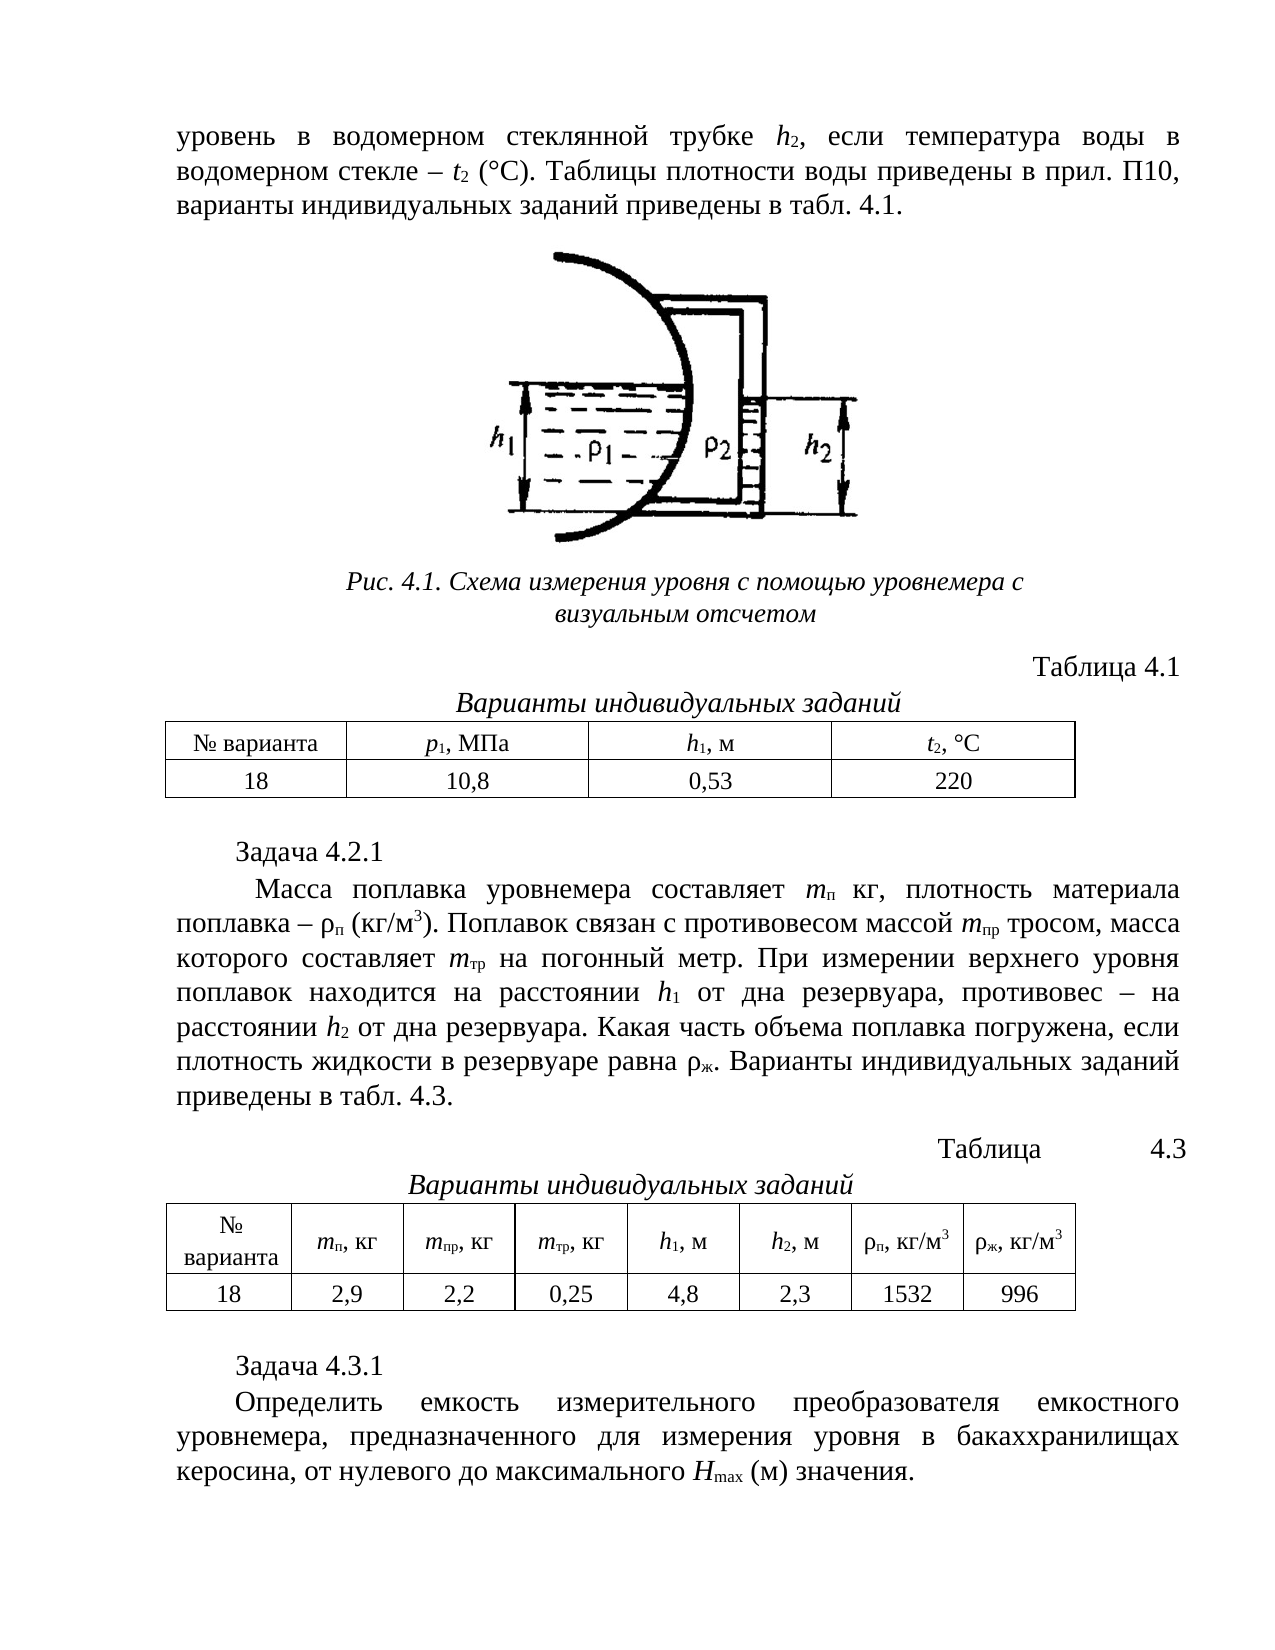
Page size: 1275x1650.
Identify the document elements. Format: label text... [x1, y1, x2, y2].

table_cell 10,8 [347, 760, 588, 797]
text Таблица 4.1 [177, 649, 1181, 682]
table_cell 18 [166, 760, 346, 797]
picture [484, 239, 880, 562]
text Варианты индивидуальных заданий [177, 685, 1179, 718]
text Таблица 4.3 Варианты индивидуальных заданий [408, 1131, 1186, 1201]
table_header mтр, кг [516, 1204, 627, 1272]
table_cell 2,2 [404, 1274, 514, 1310]
table_cell 1532 [852, 1274, 963, 1310]
table_cell 4,8 [628, 1274, 739, 1310]
text Задача 4.2.1 [235, 834, 1186, 868]
table_header h1, м [589, 722, 831, 759]
table_header ρп, кг/м3 [852, 1204, 963, 1272]
table_header mпр, кг [404, 1204, 514, 1272]
table_cell 0,25 [516, 1274, 627, 1310]
table_header h1, м [628, 1204, 739, 1272]
table_cell 18 [167, 1274, 291, 1310]
table_cell 2,3 [740, 1274, 851, 1310]
table_cell 996 [964, 1274, 1075, 1310]
table_cell 0,53 [589, 760, 831, 797]
text Рис. 4.1. Схема измерения уровня с помощью уровнемера с визуальным отсчетом [305, 566, 1064, 629]
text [176, 118, 1180, 221]
table_header p1, МПа [347, 722, 588, 759]
table_header h2, м [740, 1204, 851, 1272]
table_header № варианта [166, 722, 346, 759]
table_header ρж, кг/м3 [964, 1204, 1075, 1272]
table_header t2, °C [832, 722, 1074, 759]
table_cell 220 [832, 760, 1074, 797]
table_header № варианта [167, 1204, 291, 1272]
text Определить емкость измерительного преобразователя емкостного уровнемера, предназначенного для измерения уровня в бакаххранилищах керосина, от нулевого до максимального Нmax (м) значения. [176, 1384, 1180, 1486]
table_cell 2,9 [292, 1274, 403, 1310]
text Задача 4.3.1 [235, 1348, 1186, 1381]
table_header mп, кг [292, 1204, 403, 1272]
text Масса поплавка уровнемера составляет mп кг, плотность материала поплавка – ρп (кг/м3). Поплавок связан с противовесом массой mпр тросом, масса которого составляет mтр на погонный метр. При измерении верхнего уровня поплавок находится на расстоянии h1 от дна резервуара, противовес – на расстоянии h2 от дна резервуара. Какая часть объема поплавка погружена, если плотность жидкости в резервуаре равна ρж. Варианты индивидуальных заданий приведены в табл. 4.3. [176, 871, 1180, 1111]
